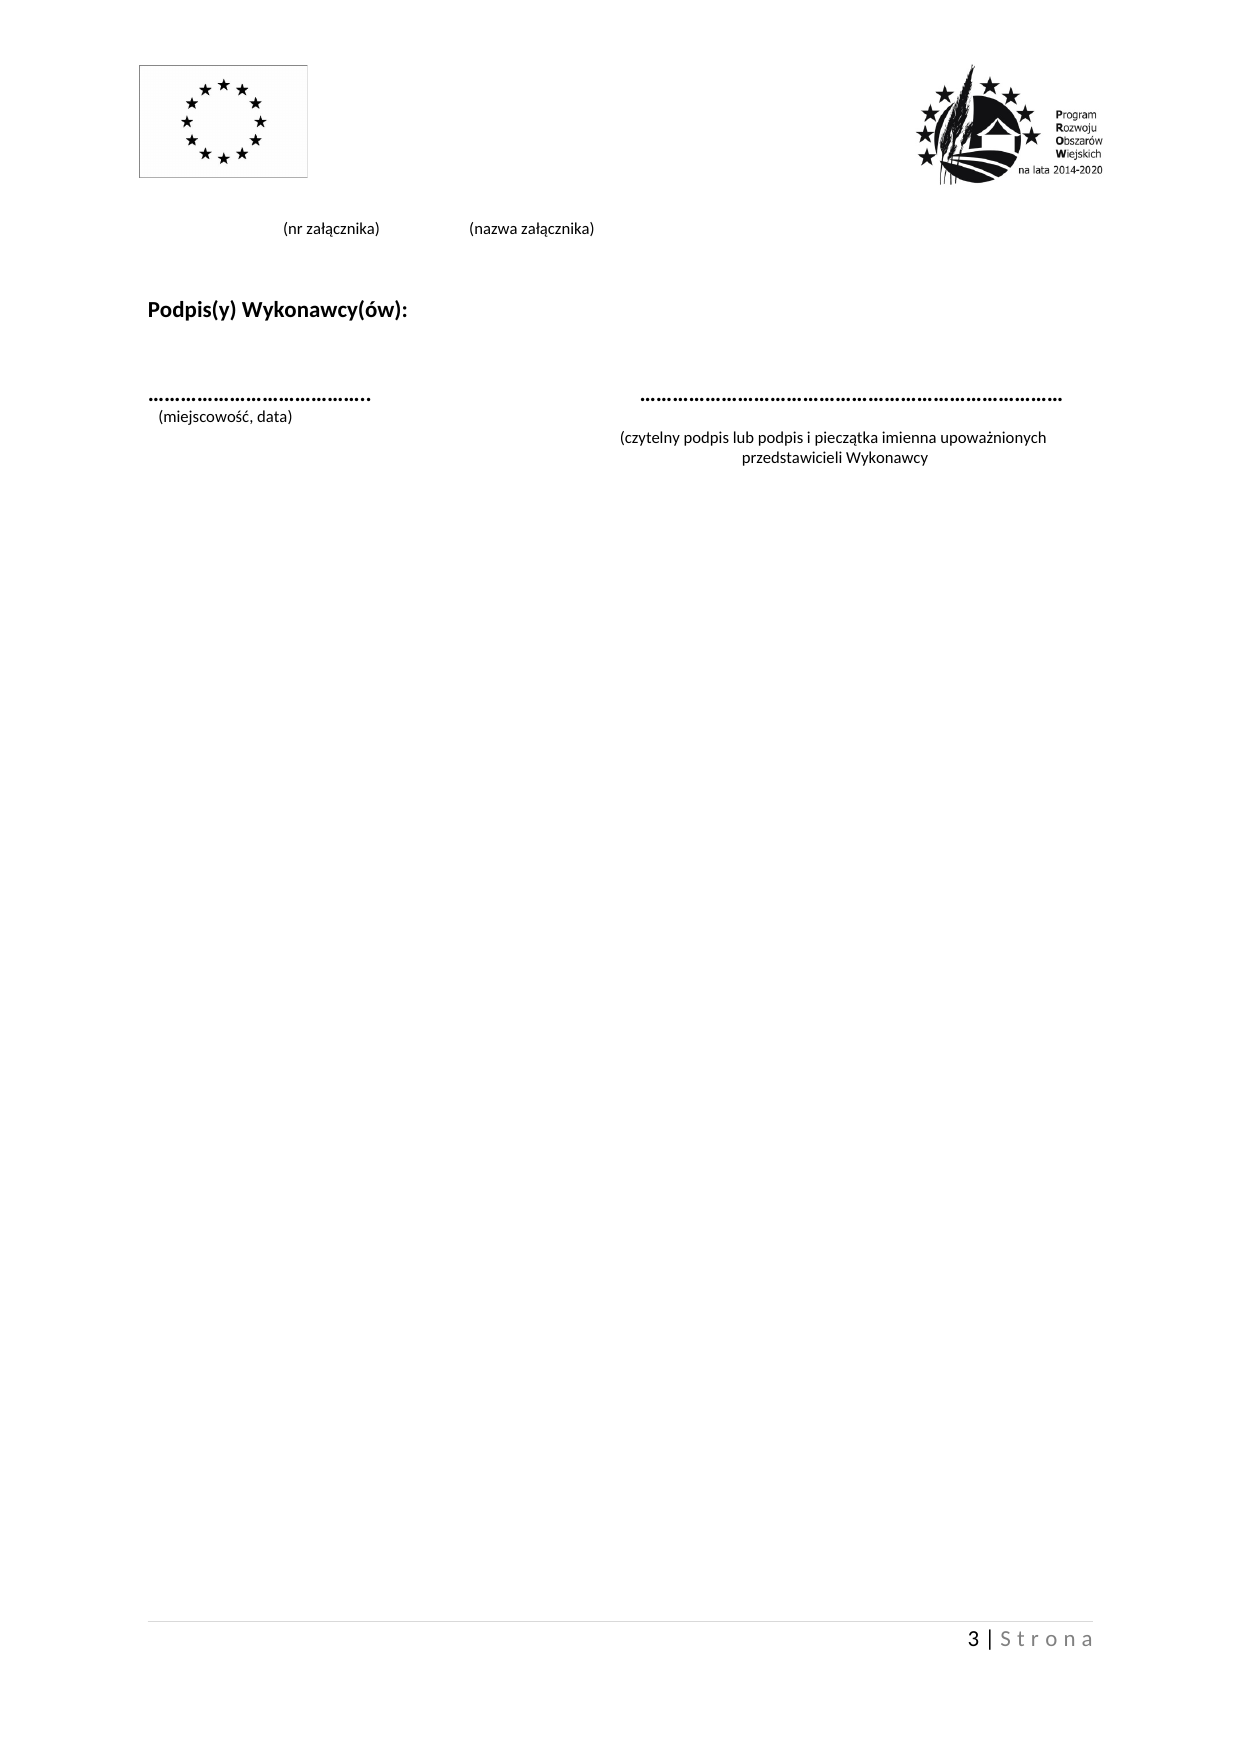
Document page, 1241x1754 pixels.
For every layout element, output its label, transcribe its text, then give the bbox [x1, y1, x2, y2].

picture [139, 65, 308, 178]
text Podpis(y) Wykonawcy(ów): [148, 295, 1093, 323]
text (nr załącznika) (nazwa załącznika) [283, 218, 1093, 239]
text (miejscowość, data) [158, 407, 1093, 427]
text (czytelny podpis lub podpis i pieczątka imienna upoważnionych przedstawicieli Wykonawcy [154, 427, 1093, 468]
picture [906, 54, 1114, 194]
text ………………………………….. …………………………………………………………………… [148, 379, 1093, 407]
